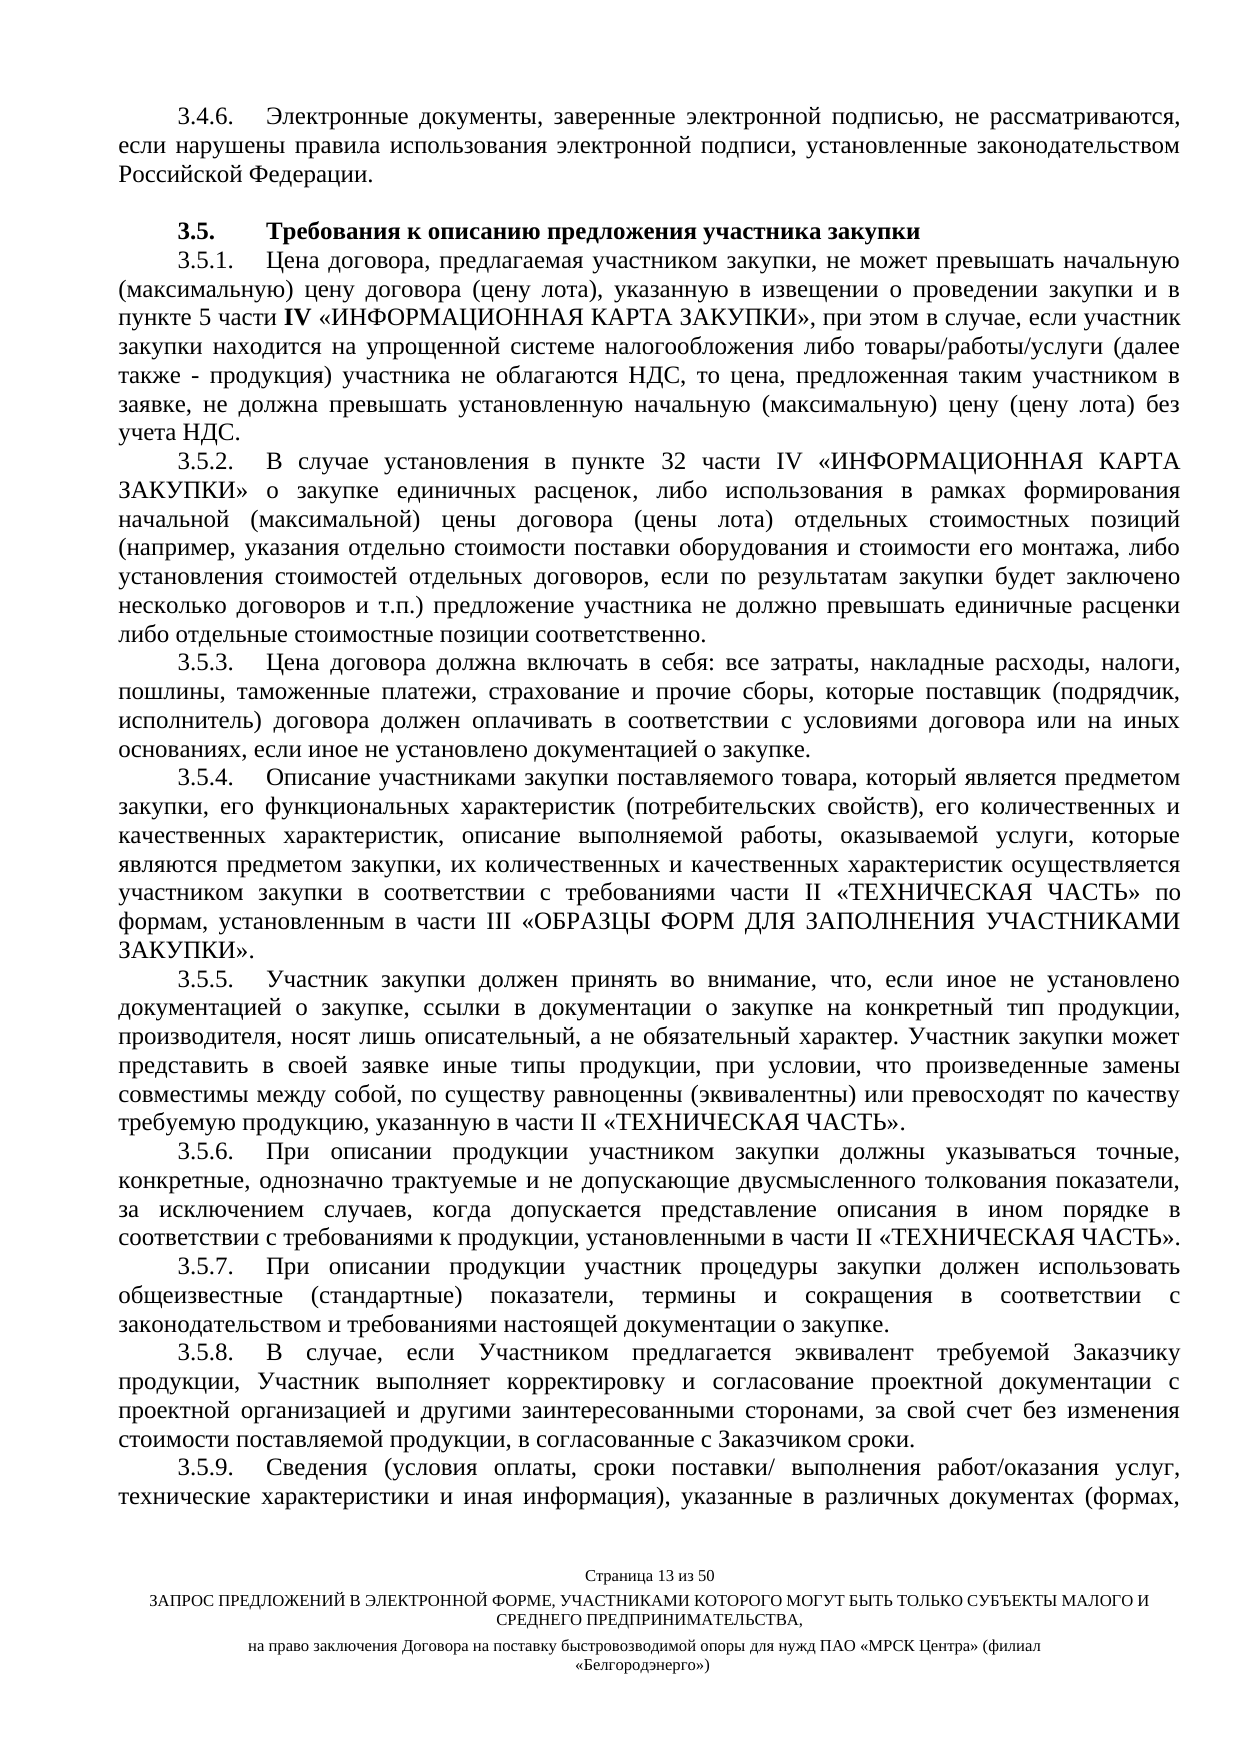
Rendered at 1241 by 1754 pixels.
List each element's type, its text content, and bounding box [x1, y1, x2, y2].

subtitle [118, 1452, 1181, 1510]
subtitle При описании продукции участник процедуры закупки должен использовать общеизвестные (стандартные) показатели, термины и сокращения в соответствии с законодательством и требованиями настоящей документации о закупке. [118, 1251, 1181, 1337]
subtitle В случае, если Участником предлагается эквивалент требуемой Заказчику продукции, Участник выполняет корректировку и согласование проектной документации с проектной организацией и другими заинтересованными сторонами, за свой счет без изменения стоимости поставляемой продукции, в согласованные с Заказчиком сроки. [118, 1337, 1181, 1452]
subtitle В случае установления в пункте 32 части IV «ИНФОРМАЦИОННАЯ КАРТА ЗАКУПКИ» о закупке единичных расценок, либо использования в рамках формирования начальной (максимальной) цены договора (цены лота) отдельных стоимостных позиций (например, указания отдельно стоимости поставки оборудования и стоимости его монтажа, либо установления стоимостей отдельных договоров, если по результатам закупки будет заключено несколько договоров и т.п.) предложение участника не должно превышать единичные расценки либо отдельные стоимостные позиции соответственно. [118, 446, 1181, 647]
subtitle Описание участниками закупки поставляемого товара, который является предметом закупки, его функциональных характеристик (потребительских свойств), его количественных и качественных характеристик, описание выполняемой работы, оказываемой услуги, которые являются предметом закупки, их количественных и качественных характеристик осуществляется участником закупки в соответствии с требованиями части II «ТЕХНИЧЕСКАЯ ЧАСТЬ» по формам, установленным в части III «ОБРАЗЦЫ ФОРМ ДЛЯ ЗАПОЛНЕНИЯ УЧАСТНИКАМИ ЗАКУПКИ». [118, 762, 1181, 964]
subtitle Участник закупки должен принять во внимание, что, если иное не установлено документацией о закупке, ссылки в документации о закупке на конкретный тип продукции, производителя, носят лишь описательный, а не обязательный характер. Участник закупки может представить в своей заявке иные типы продукции, при условии, что произведенные замены совместимы между собой, по существу равноценны (эквивалентны) или превосходят по качеству требуемую продукцию, указанную в части II «ТЕХНИЧЕСКАЯ ЧАСТЬ». [118, 964, 1181, 1136]
subtitle Требования к описанию предложения участника закупки [118, 216, 1181, 245]
subtitle Цена договора должна включать в себя: все затраты, накладные расходы, налоги, пошлины, таможенные платежи, страхование и прочие сборы, которые поставщик (подрядчик, исполнитель) договора должен оплачивать в соответствии с условиями договора или на иных основаниях, если иное не установлено документацией о закупке. [118, 647, 1181, 762]
subtitle Цена договора, предлагаемая участником закупки, не может превышать начальную (максимальную) цену договора (цену лота), указанную в извещении о проведении закупки и в пункте 5 части IV «ИНФОРМАЦИОННАЯ КАРТА ЗАКУПКИ», при этом в случае, если участник закупки находится на упрощенной системе налогообложения либо товары/работы/услуги (далее также - продукция) участника не облагаются НДС, то цена, предложенная таким участником в заявке, не должна превышать установленную начальную (максимальную) цену (цену лота) без учета НДС. [118, 245, 1181, 446]
subtitle Электронные документы, заверенные электронной подписью, не рассматриваются, если нарушены правила использования электронной подписи, установленные законодательством Российской Федерации. [118, 101, 1181, 187]
subtitle При описании продукции участником закупки должны указываться точные, конкретные, однозначно трактуемые и не допускающие двусмысленного толкования показатели, за исключением случаев, когда допускается представление описания в ином порядке в соответствии с требованиями к продукции, установленными в части II «ТЕХНИЧЕСКАЯ ЧАСТЬ». [118, 1136, 1181, 1251]
